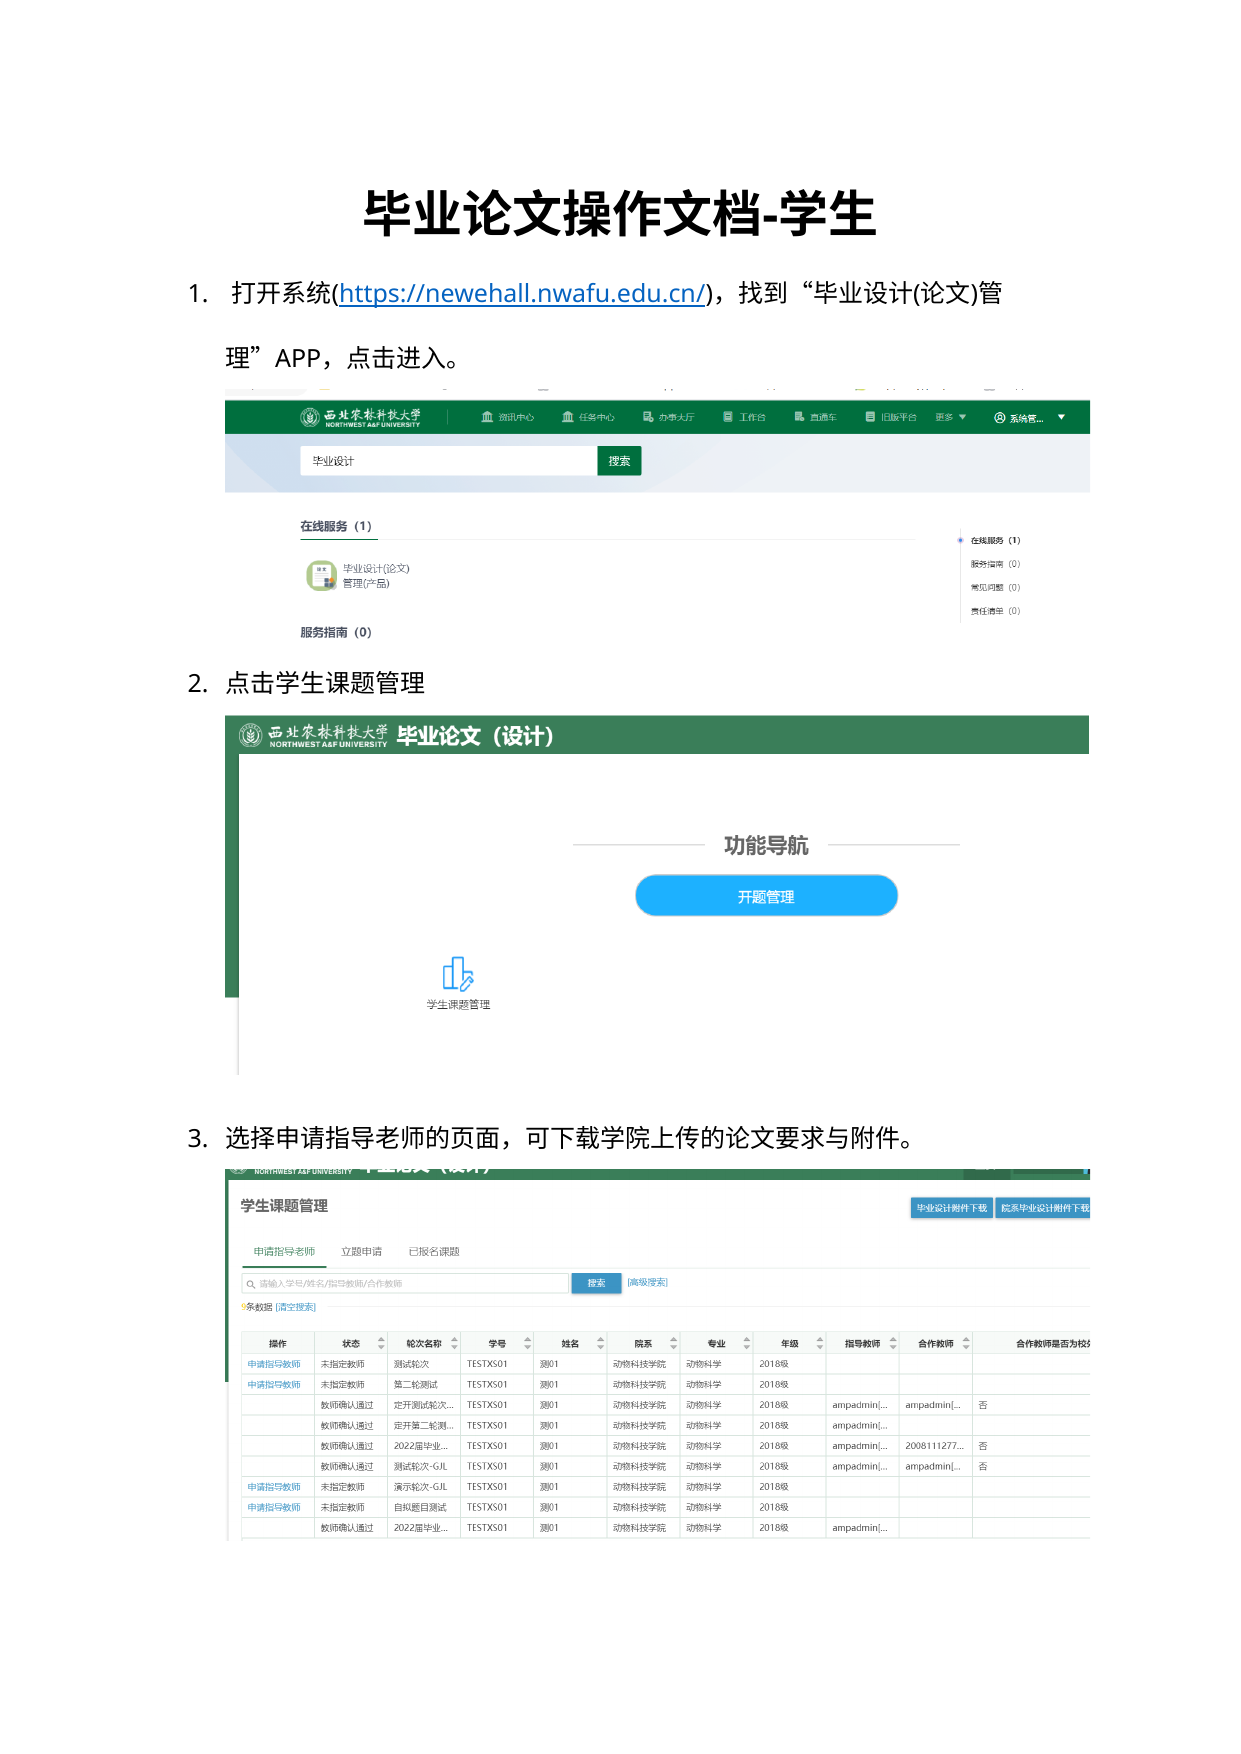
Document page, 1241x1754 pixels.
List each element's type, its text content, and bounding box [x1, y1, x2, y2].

list 点击学生课题管理 [187, 649, 1053, 714]
picture [225, 389, 1091, 642]
text 毕业论文操作文档-学生 [187, 162, 1053, 259]
picture [225, 714, 1089, 1075]
picture [225, 1169, 1091, 1541]
list 打开系统(https://newehall.nwafu.edu.cn/)，找到“毕业设计(论文)管理”APP，点击进入。 [187, 259, 1053, 389]
list 选择申请指导老师的页面，可下载学院上传的论文要求与附件。 [187, 1104, 1053, 1169]
